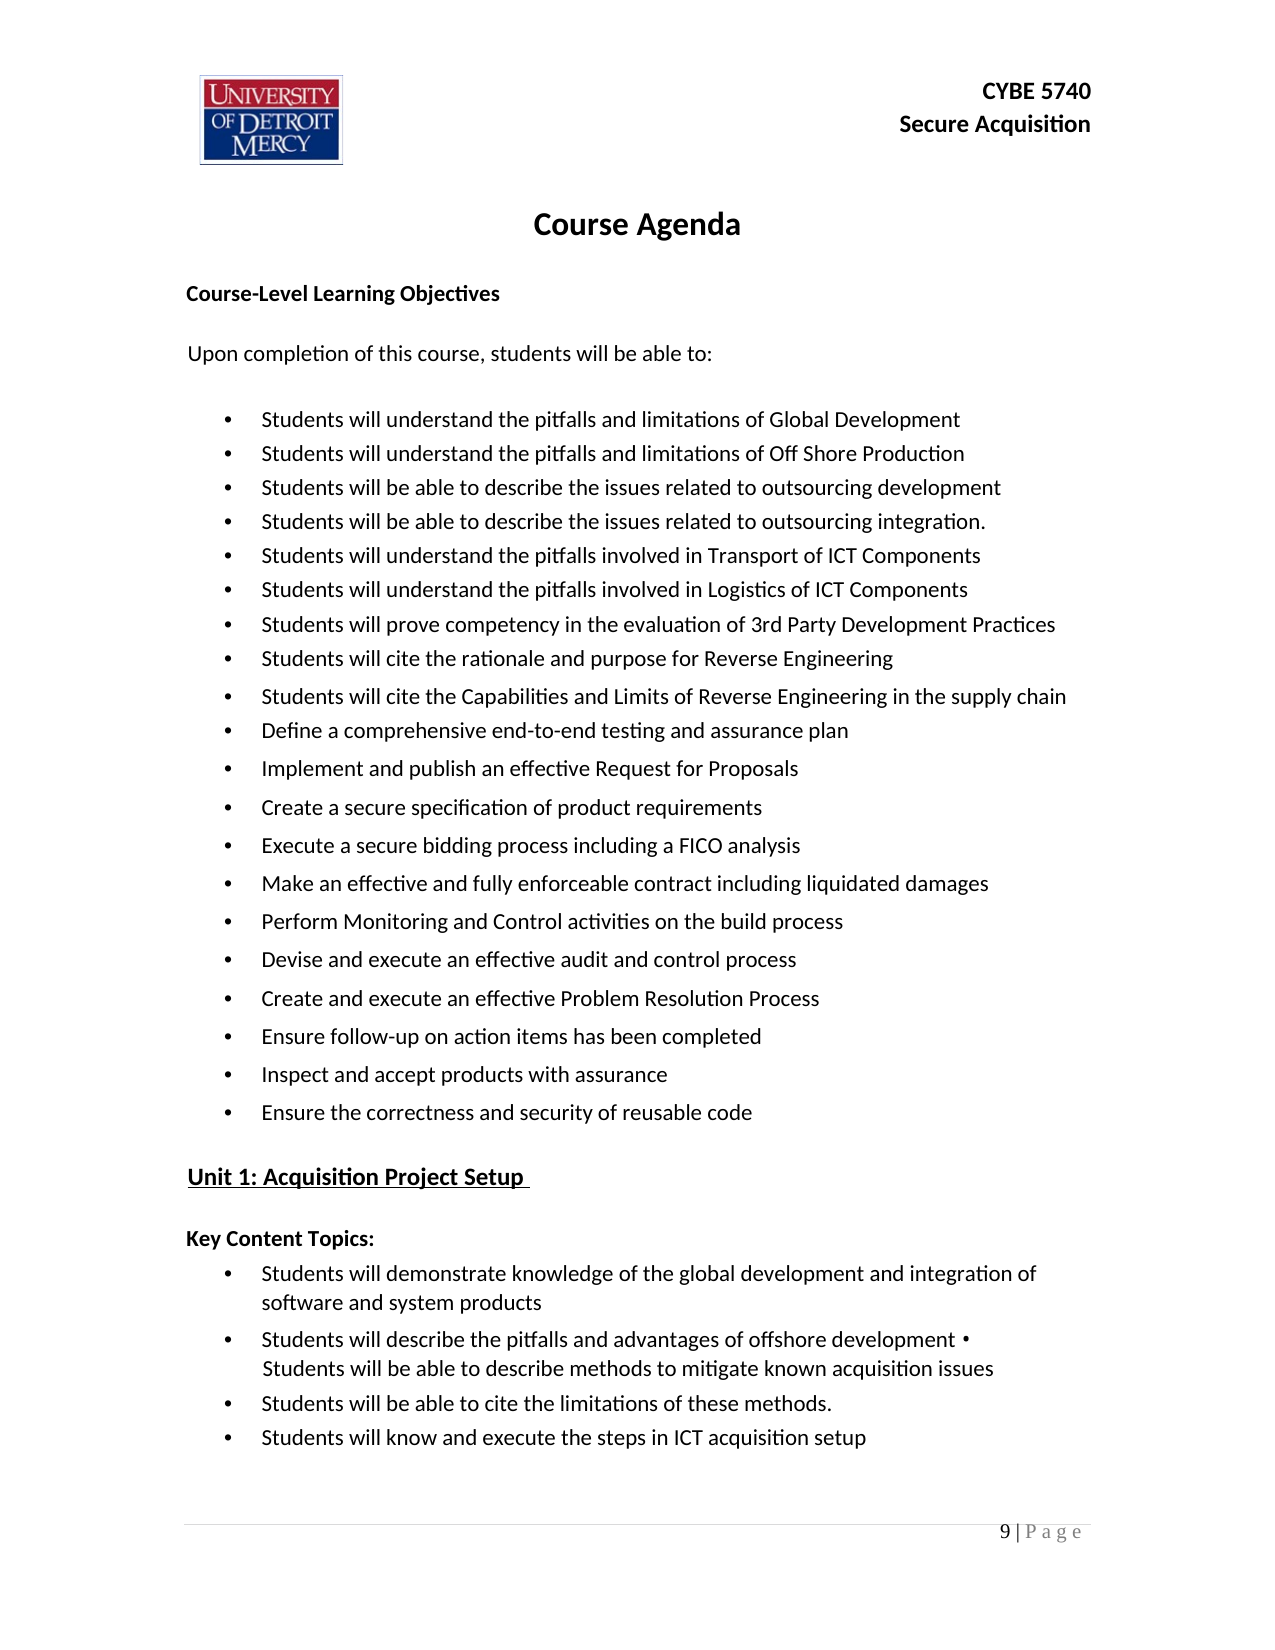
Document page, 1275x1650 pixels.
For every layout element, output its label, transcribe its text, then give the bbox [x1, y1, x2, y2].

list Students will cite the Capabilities and Limits of Reverse Engineering in the supply chain [224, 682, 1088, 710]
list Students will understand the pitfalls involved in Logistics of ICT Components [224, 576, 1088, 604]
picture [199, 75, 344, 165]
list Students will be able to cite the limitations of these methods. [224, 1389, 1088, 1417]
list Implement and publish an effective Request for Proposals [224, 754, 1088, 782]
list Students will prove competency in the evaluation of 3rd Party Development Practices [224, 610, 1088, 638]
list Students will demonstrate knowledge of the global development and integration of software and system products [224, 1259, 1088, 1316]
text Course-Level Learning Objectives [186, 279, 1091, 307]
list Perform Monitoring and Control activities on the build process [224, 907, 1088, 936]
list Students will cite the rationale and purpose for Reverse Engineering [224, 644, 1088, 672]
list Create a secure specification of product requirements [224, 793, 1088, 821]
text Key Content Topics: [186, 1224, 1091, 1252]
list Students will understand the pitfalls involved in Transport of ICT Components [224, 541, 1088, 569]
text Upon completion of this course, students will be able to: [187, 339, 1088, 367]
list Ensure the correctness and security of reusable code [224, 1098, 1088, 1126]
subtitle Course Agenda [187, 203, 1087, 244]
list Inspect and accept products with assurance [224, 1060, 1088, 1088]
list Make an effective and fully enforceable contract including liquidated damages [224, 869, 1088, 897]
list Create and execute an effective Problem Resolution Process [224, 984, 1088, 1012]
list Define a comprehensive end-to-end testing and assurance plan [224, 716, 1088, 744]
text Unit 1: Acquisition Project Setup [187, 1161, 1091, 1191]
list Students will be able to describe the issues related to outsourcing integration. [224, 507, 1088, 535]
list Students will know and execute the steps in ICT acquisition setup [224, 1423, 1088, 1451]
list Ensure follow-up on action items has been completed [224, 1022, 1088, 1050]
list Devise and execute an effective audit and control process [224, 946, 1088, 973]
list Students will be able to describe the issues related to outsourcing development [224, 473, 1088, 501]
list Execute a secure bidding process including a FICO analysis [224, 831, 1088, 859]
list Students will describe the pitfalls and advantages of offshore development • Students will be able to describe methods to mitigate known acquisition issues [224, 1322, 1088, 1383]
list Students will understand the pitfalls and limitations of Off Shore Production [224, 439, 1088, 467]
list Students will understand the pitfalls and limitations of Global Development [224, 405, 1088, 433]
